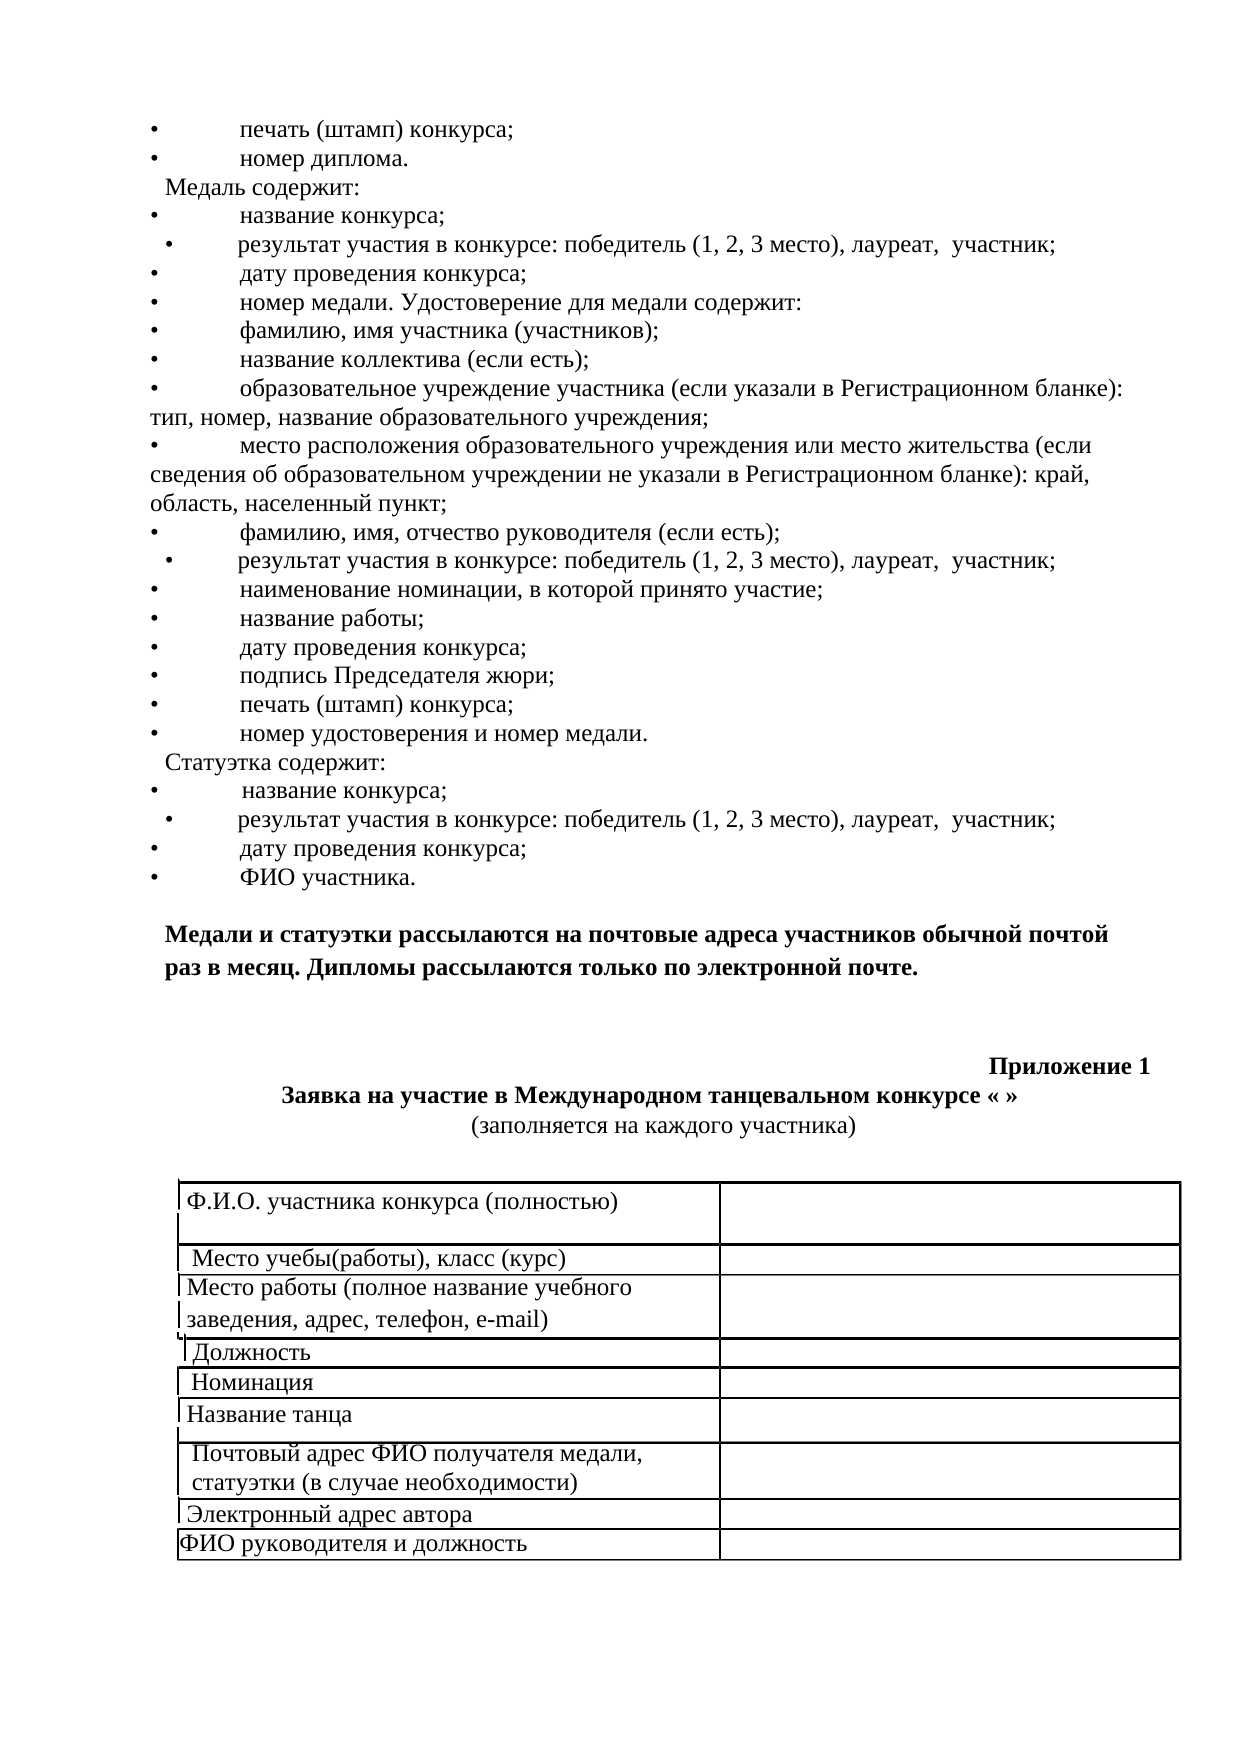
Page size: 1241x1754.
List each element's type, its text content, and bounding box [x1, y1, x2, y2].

list название конкурса; [150, 775, 1151, 804]
text Название танца [177, 1395, 1151, 1427]
list ФИО участника. [150, 862, 1151, 890]
text • результат участия в конкурсе: победитель (1, 2, 3 место), лауреат, участник; [164, 229, 1151, 258]
list печать (штамп) конкурса; [150, 114, 1151, 143]
list образовательное учреждение участника (если указали в Регистрационном бланке): тип, номер, название образовательного учреждения; [150, 373, 1151, 430]
text заведения, адрес, телефон, e-mail) [177, 1301, 1151, 1333]
text Заявка на участие в Международном танцевальном конкурсе « » [281, 1081, 1151, 1109]
text Почтовый адрес ФИО получателя медали, [192, 1438, 1151, 1467]
list подпись Председателя жюри; [150, 660, 1151, 689]
list фамилию, имя участника (участников); [150, 315, 1151, 344]
list наименование номинации, в которой принято участие; [150, 574, 1151, 603]
list фамилию, имя, отчество руководителя (если есть); [150, 517, 1151, 545]
text • результат участия в конкурсе: победитель (1, 2, 3 место), лауреат, участник; [164, 545, 1151, 574]
list номер медали. Удостоверение для медали содержит: [150, 287, 1151, 315]
list название конкурса; [150, 200, 1151, 229]
list дату проведения конкурса; [150, 258, 1151, 287]
picture [183, 1332, 187, 1361]
text Должность [150, 1333, 311, 1366]
text статуэтки (в случае необходимости) [192, 1467, 1151, 1496]
text Статуэтка содержит: [164, 747, 1151, 775]
text Место работы (полное название учебного [177, 1272, 1151, 1301]
list дату проведения конкурса; [150, 833, 1151, 862]
text Номинация [150, 1367, 313, 1395]
list название коллектива (если есть); [150, 344, 1151, 373]
text (заполняется на каждого участника) [471, 1110, 1151, 1139]
text Медали и статуэтки рассылаются на почтовые адреса участников обычной почтой раз в месяц. Дипломы рассылаются только по электронной почте. [164, 919, 1148, 980]
text Электронный адрес автора [177, 1496, 1151, 1528]
picture [176, 1178, 1182, 1561]
list название работы; [150, 603, 1151, 632]
list печать (штамп) конкурса; [150, 689, 1151, 718]
text ФИО руководителя и должность [179, 1528, 1151, 1557]
text Место учебы(работы), класс (курс) [192, 1243, 1151, 1272]
text • результат участия в конкурсе: победитель (1, 2, 3 место), лауреат, участник; [164, 804, 1151, 833]
list номер удостоверения и номер медали. [150, 718, 1151, 747]
text Приложение 1 [150, 1051, 1151, 1079]
list номер диплома. [150, 143, 1151, 172]
list дату проведения конкурса; [150, 632, 1151, 660]
text Медаль содержит: [164, 172, 1151, 200]
text Ф.И.О. участника конкурса (полностью) [177, 1178, 1151, 1215]
